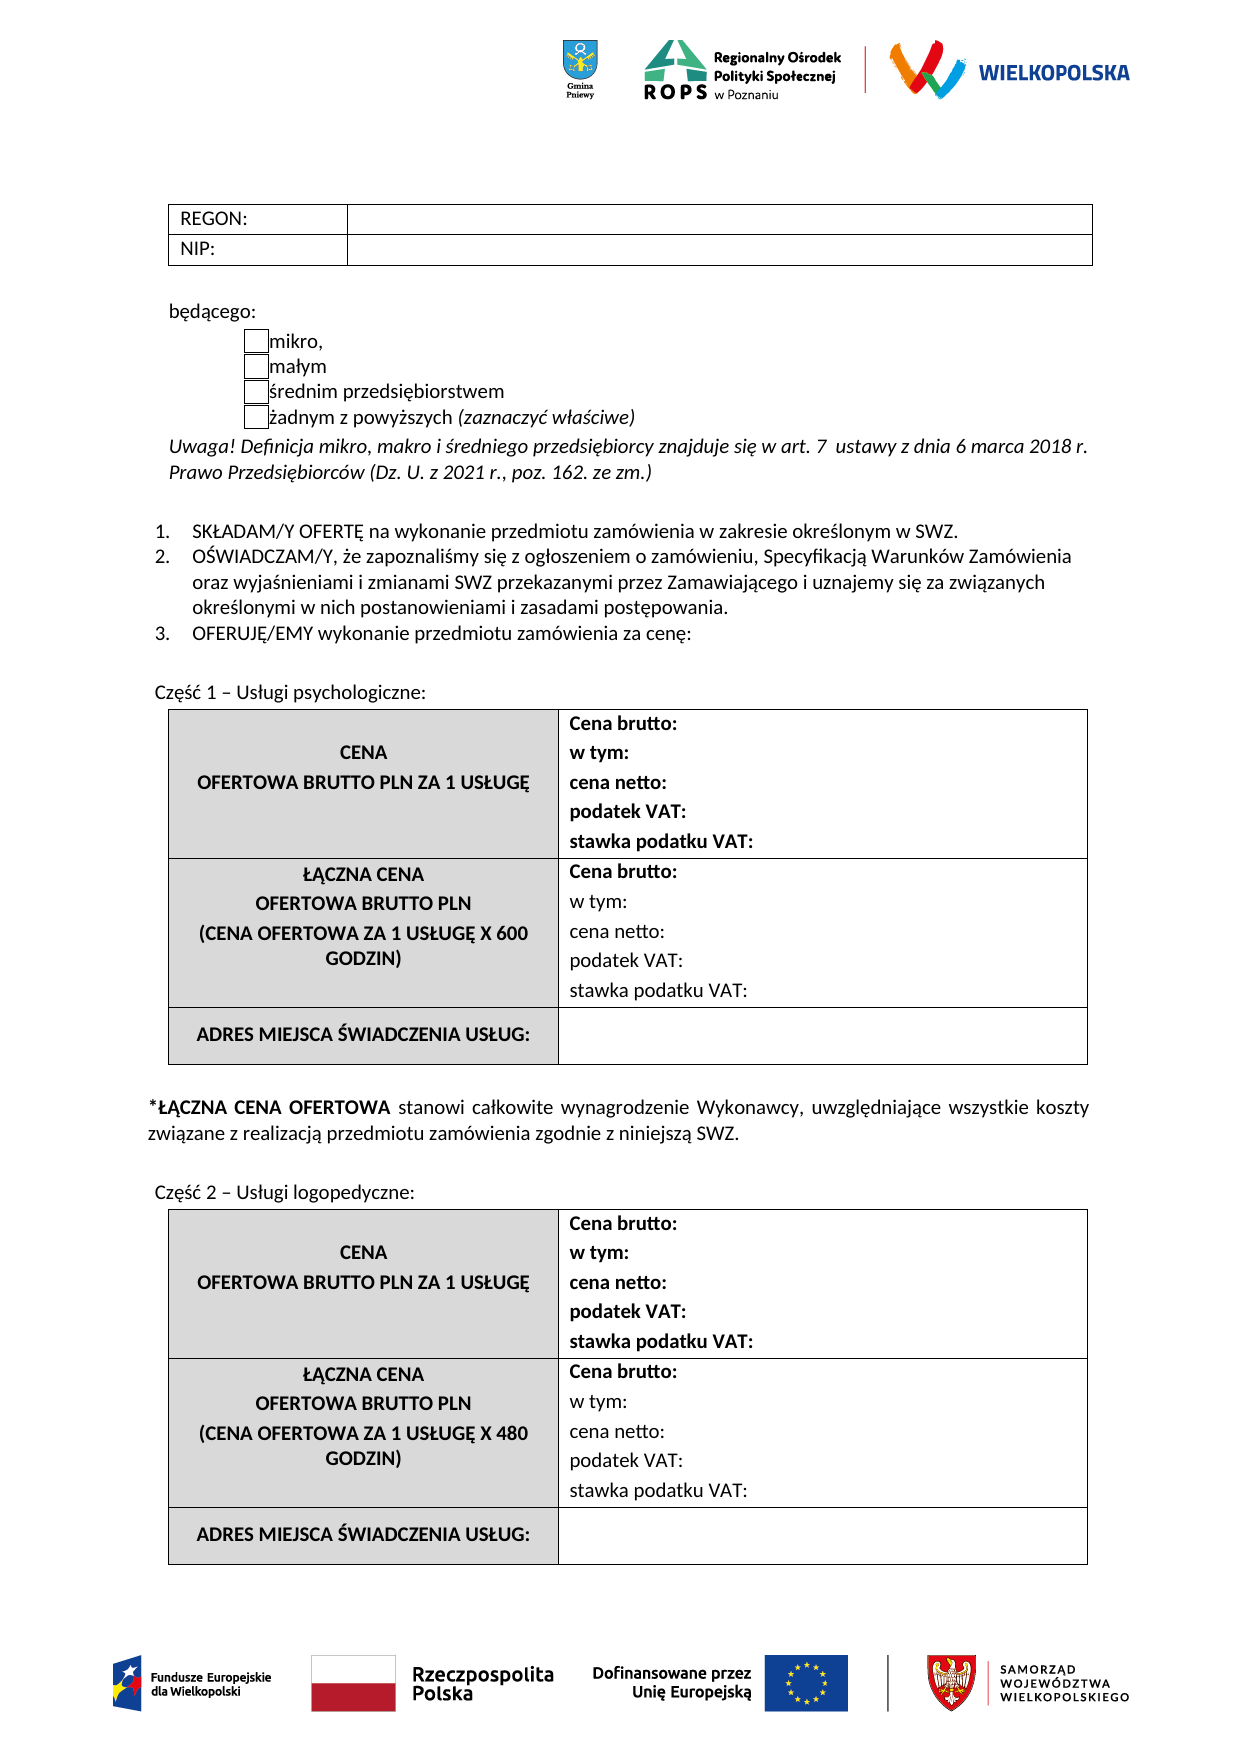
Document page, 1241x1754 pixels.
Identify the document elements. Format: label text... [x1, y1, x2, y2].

table_cell [559, 1508, 1087, 1564]
text Uwaga! Definicja mikro, makro i średniego przedsiębiorcy znajduje się w art. 7 ustawy z dnia 6 marca 2018 r. Prawo Przedsiębiorców (Dz. U. z 2021 r., poz. 162. ze zm.) [168, 434, 1093, 484]
table_cell ADRES MIEJSCA ŚWIADCZENIA USŁUG: [169, 1508, 558, 1564]
list żadnym z powyższych (zaznaczyć właściwe) [243, 404, 1093, 429]
table_header CENA OFERTOWA BRUTTO PLN ZA 1 USŁUGĘ [169, 710, 558, 858]
table_cell Cena brutto: w tym: cena netto: podatek VAT: stawka podatku VAT: [559, 859, 1087, 1007]
table_cell ŁĄCZNA CENA OFERTOWA BRUTTO PLN (CENA OFERTOWA ZA 1 USŁUGĘ X 480 GODZIN) [169, 1359, 558, 1507]
table_cell ADRES MIEJSCA ŚWIADCZENIA USŁUG: [169, 1008, 558, 1064]
text Część 1 – Usługi psychologiczne: [154, 679, 1093, 704]
list OŚWIADCZAM/Y, że zapoznaliśmy się z ogłoszeniem o zamówieniu, Specyfikacją Warunków Zamówienia oraz wyjaśnieniami i zmianami SWZ przekazanymi przez Zamawiającego i uznajemy się za związanych określonymi w nich postanowieniami i zasadami postępowania. [154, 544, 1093, 620]
picture [12, 10, 1239, 128]
list OFERUJĘ/EMY wykonanie przedmiotu zamówienia za cenę: [154, 620, 1093, 645]
list SKŁADAM/Y OFERTĘ na wykonanie przedmiotu zamówienia w zakresie określonym w SWZ. [154, 518, 1093, 544]
table_header CENA OFERTOWA BRUTTO PLN ZA 1 USŁUGĘ [169, 1210, 558, 1358]
table_cell [559, 1008, 1087, 1064]
picture [1, 1624, 1239, 1744]
table_header Cena brutto: w tym: cena netto: podatek VAT: stawka podatku VAT: [559, 710, 1087, 858]
table_header Cena brutto: w tym: cena netto: podatek VAT: stawka podatku VAT: [559, 1210, 1087, 1358]
table_cell NIP: [169, 235, 347, 265]
text *ŁĄCZNA CENA OFERTOWA stanowi całkowite wynagrodzenie Wykonawcy, uwzględniające wszystkie koszty związane z realizacją przedmiotu zamówienia zgodnie z niniejszą SWZ. [148, 1094, 1090, 1145]
table_cell Cena brutto: w tym: cena netto: podatek VAT: stawka podatku VAT: [559, 1359, 1087, 1507]
list średnim przedsiębiorstwem [243, 379, 1093, 404]
text będącego: [168, 298, 1093, 324]
list mikro, [243, 328, 1093, 353]
table_cell [348, 235, 1092, 265]
text Część 2 – Usługi logopedyczne: [154, 1179, 1093, 1204]
table_cell ŁĄCZNA CENA OFERTOWA BRUTTO PLN (CENA OFERTOWA ZA 1 USŁUGĘ X 600 GODZIN) [169, 859, 558, 1007]
table_cell [348, 205, 1092, 234]
list małym [243, 353, 1093, 379]
table_cell REGON: [169, 205, 347, 234]
